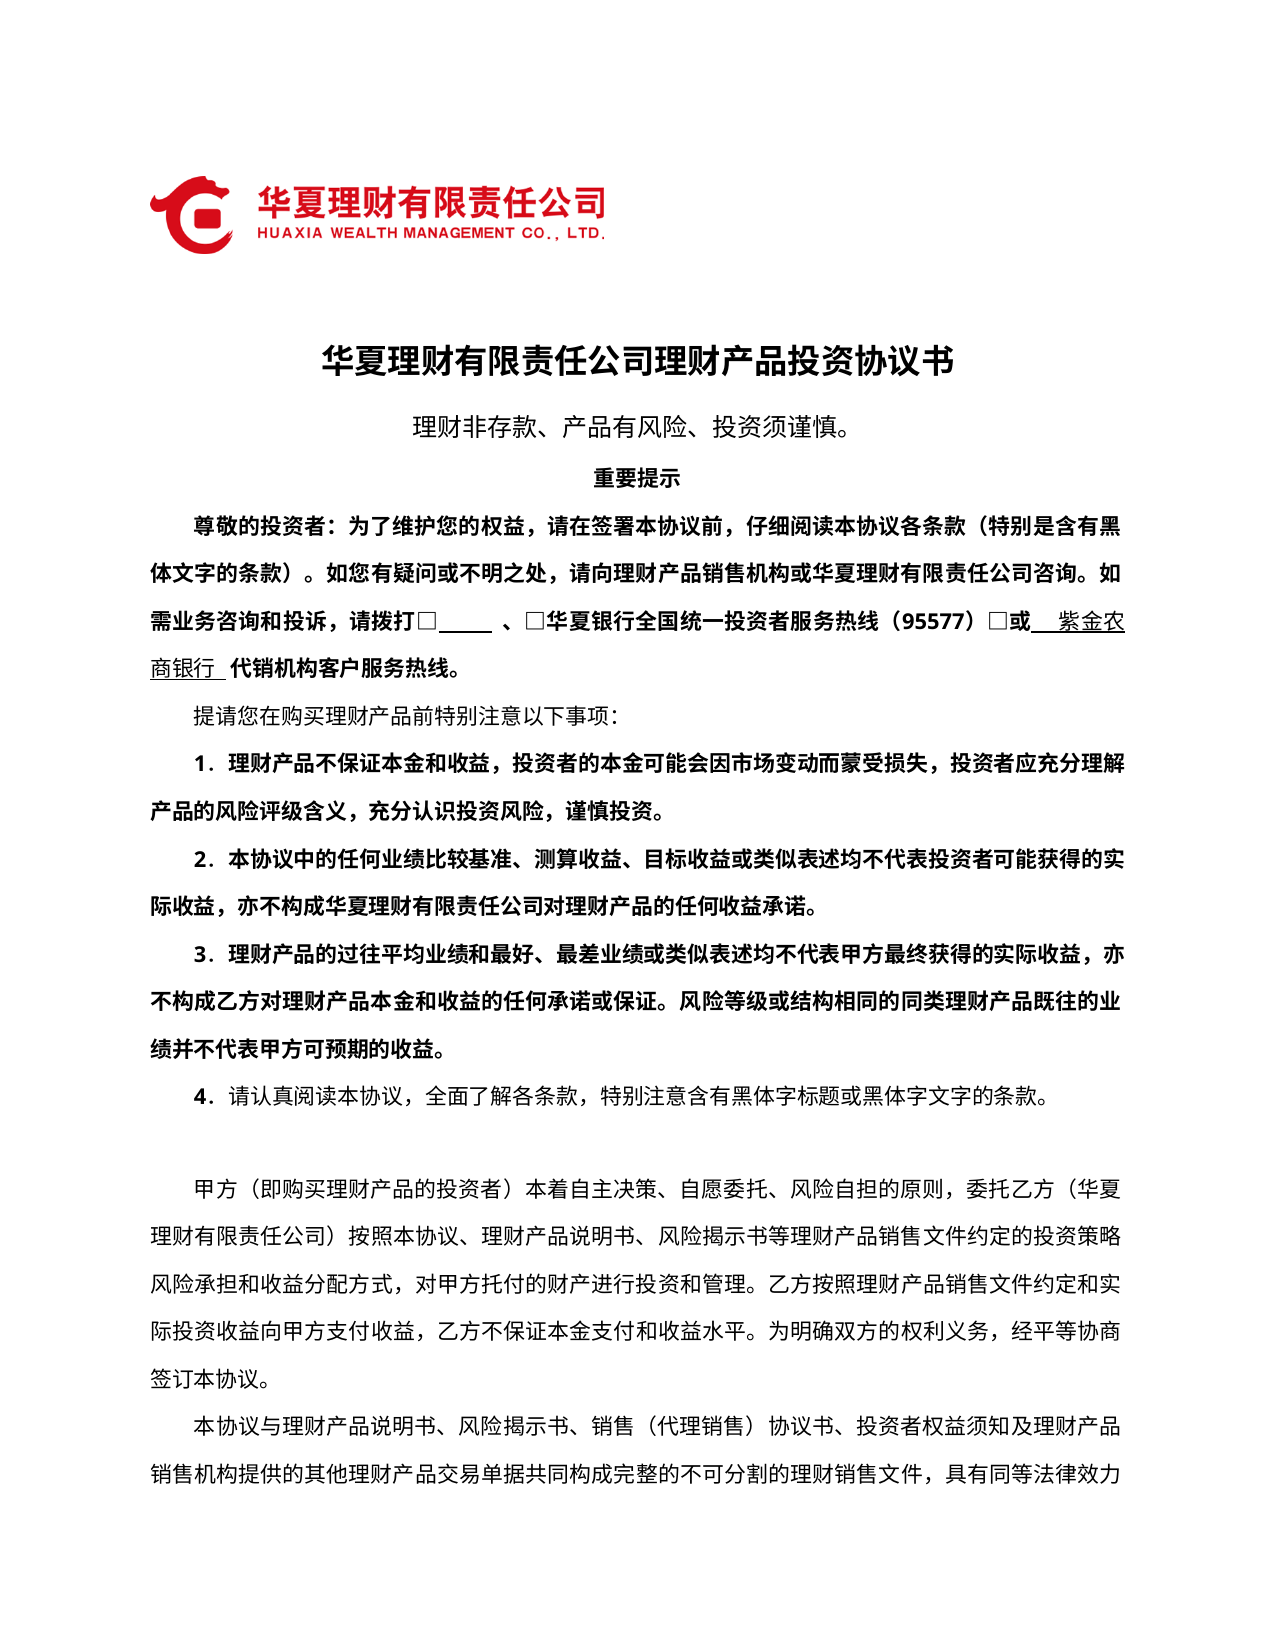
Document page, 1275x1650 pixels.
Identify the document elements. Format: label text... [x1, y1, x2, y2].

text 提请您在购买理财产品前特别注意以下事项： [150, 699, 1125, 731]
text 尊敬的投资者：为了维护您的权益，请在签署本协议前，仔细阅读本协议各条款（特别是含有黑体文字的条款）。如您有疑问或不明之处，请向理财产品销售机构或华夏理财有限责任公司咨询。如需业务咨询和投诉，请拨打□ 、□华夏银行全国统一投资者服务热线（95577）□或 紫金农商银行 代销机构客户服务热线。 [150, 509, 1125, 683]
text 甲方（即购买理财产品的投资者）本着自主决策、自愿委托、风险自担的原则，委托乙方（华夏理财有限责任公司）按照本协议、理财产品说明书、风险揭示书等理财产品销售文件约定的投资策略、风险承担和收益分配方式，对甲方托付的财产进行投资和管理。乙方按照理财产品销售文件约定和实际投资收益向甲方支付收益，乙方不保证本金支付和收益水平。为明确双方的权利义务，经平等协商签订本协议。 [150, 1172, 1125, 1393]
text 3．理财产品的过往平均业绩和最好、最差业绩或类似表述均不代表甲方最终获得的实际收益，亦不构成乙方对理财产品本金和收益的任何承诺或保证。风险等级或结构相同的同类理财产品既往的业绩并不代表甲方可预期的收益。 [150, 937, 1125, 1063]
text 4．请认真阅读本协议，全面了解各条款，特别注意含有黑体字标题或黑体字文字的条款。 [150, 1079, 1125, 1111]
text 2．本协议中的任何业绩比较基准、测算收益、目标收益或类似表述均不代表投资者可能获得的实际收益，亦不构成华夏理财有限责任公司对理财产品的任何收益承诺。 [150, 842, 1125, 921]
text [150, 1409, 1125, 1488]
picture [150, 176, 604, 254]
text 理财非存款、产品有风险、投资须谨慎。 [150, 407, 1125, 443]
text 1．理财产品不保证本金和收益，投资者的本金可能会因市场变动而蒙受损失，投资者应充分理解产品的风险评级含义，充分认识投资风险，谨慎投资。 [150, 746, 1125, 826]
text 重要提示 [150, 461, 1125, 493]
text 华夏理财有限责任公司理财产品投资协议书 [150, 335, 1125, 383]
